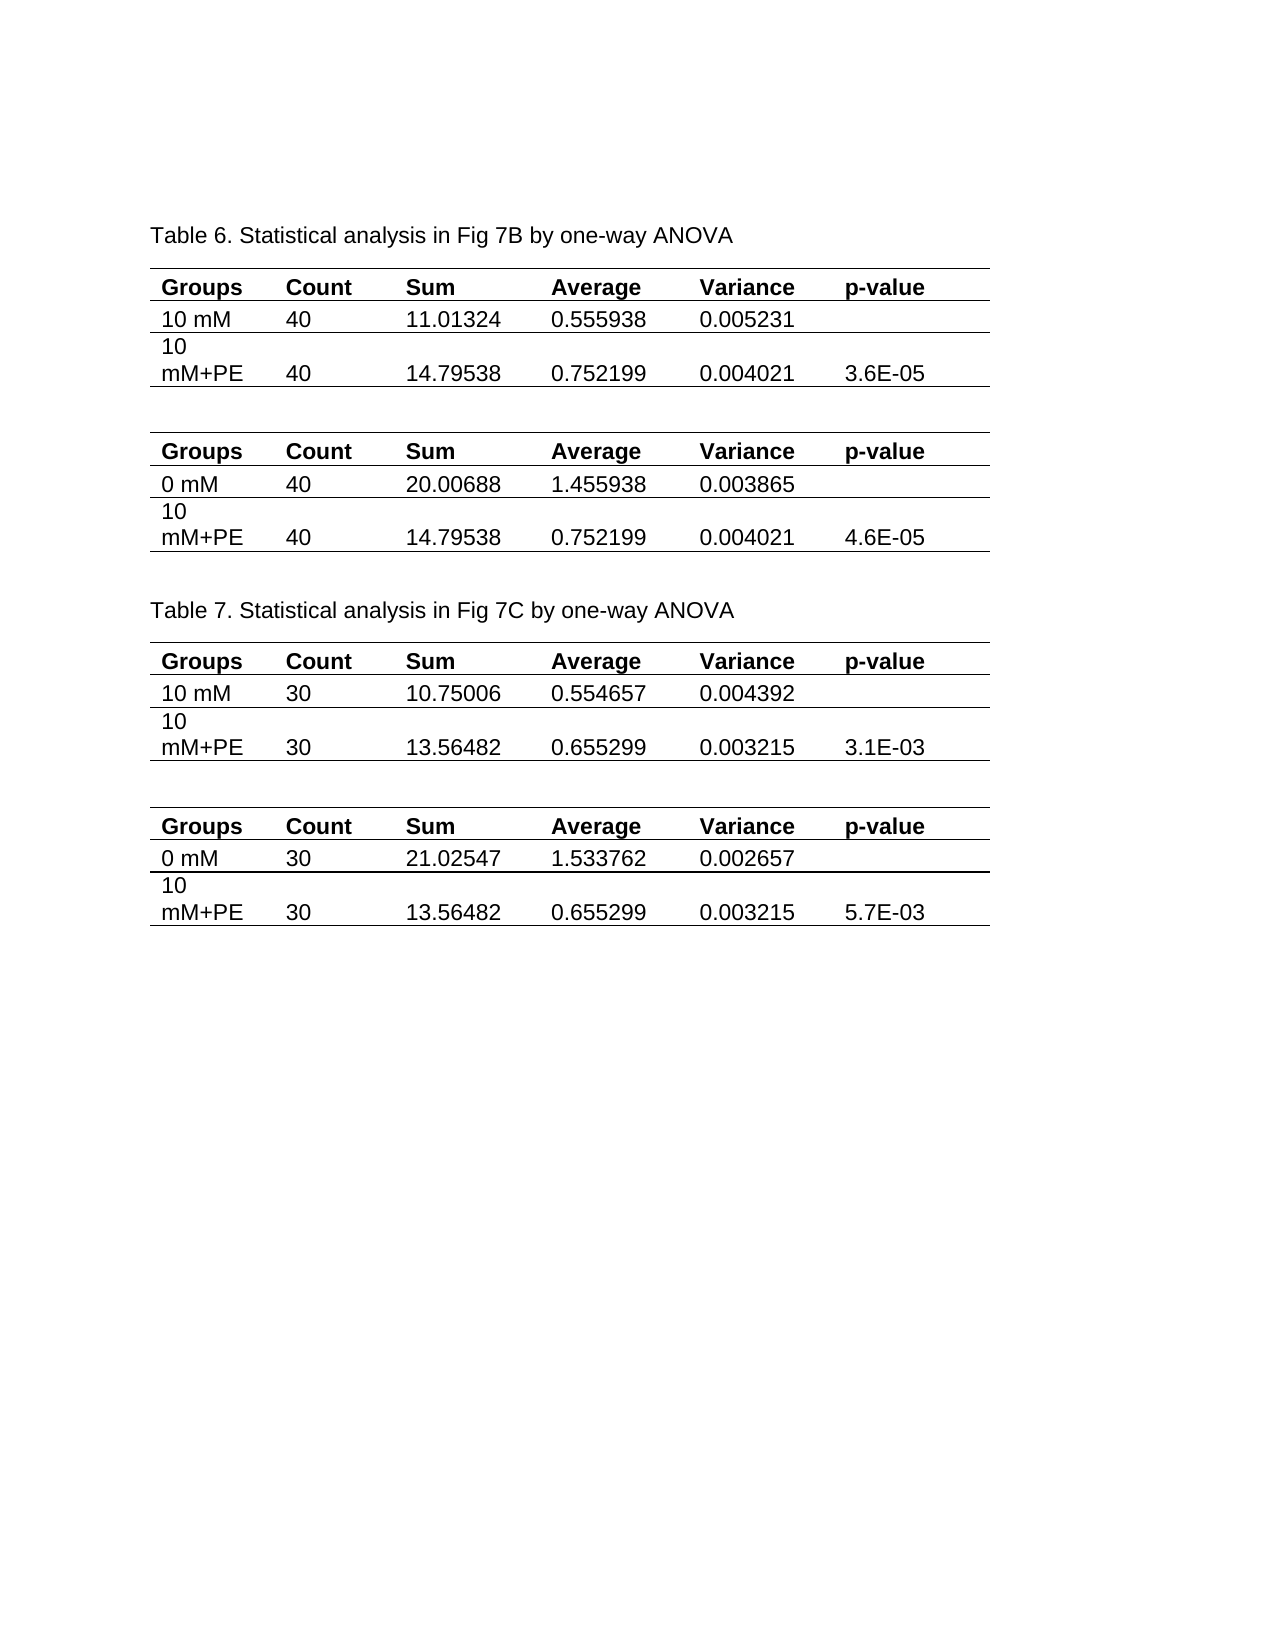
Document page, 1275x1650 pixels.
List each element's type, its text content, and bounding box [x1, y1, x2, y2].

table_cell 0.003215 [688, 708, 833, 760]
table_cell 30 [275, 708, 394, 760]
table_cell 10 mM+PE [150, 873, 275, 925]
table_header Variance [688, 433, 833, 464]
table_cell 13.56482 [394, 708, 539, 760]
table_cell 0.554657 [540, 675, 688, 707]
table_cell 10 mM [150, 301, 275, 332]
table_cell 3.6E-05 [833, 333, 990, 386]
table_cell 14.79538 [394, 333, 539, 386]
table_cell 20.00688 [394, 466, 539, 497]
table_cell 10 mM [150, 675, 275, 707]
table_header Variance [688, 808, 833, 839]
table_cell 0.752199 [540, 498, 688, 551]
table_cell 13.56482 [394, 873, 539, 925]
table_cell 40 [275, 498, 394, 551]
table_cell 4.6E-05 [833, 498, 990, 551]
table_header p-value [833, 808, 990, 839]
table_header Groups [150, 269, 275, 300]
table_cell 0.655299 [540, 873, 688, 925]
table_header Count [275, 808, 394, 839]
table_cell 40 [275, 333, 394, 386]
table_cell 0.004021 [688, 333, 833, 386]
table_cell [833, 301, 990, 332]
table_header Sum [394, 643, 539, 674]
table_cell 0.002657 [688, 840, 833, 871]
table_cell [833, 466, 990, 497]
table_cell 30 [275, 873, 394, 925]
table_cell 10 mM+PE [150, 498, 275, 551]
table_header p-value [833, 269, 990, 300]
table_header Average [540, 433, 688, 464]
table_cell 14.79538 [394, 498, 539, 551]
table_header Average [540, 643, 688, 674]
text Table 7. Statistical analysis in Fig 7C by one-way ANOVA [150, 597, 1125, 623]
table_header Average [540, 808, 688, 839]
table_cell 21.02547 [394, 840, 539, 871]
table_cell 0 mM [150, 466, 275, 497]
table_cell 3.1E-03 [833, 708, 990, 760]
table_cell 0.555938 [540, 301, 688, 332]
table_header Variance [688, 643, 833, 674]
table_cell 40 [275, 466, 394, 497]
table_cell 1.455938 [540, 466, 688, 497]
table_cell 0.655299 [540, 708, 688, 760]
table_header Groups [150, 643, 275, 674]
table_header Sum [394, 808, 539, 839]
table_header p-value [833, 433, 990, 464]
table_cell 11.01324 [394, 301, 539, 332]
table_cell 0.005231 [688, 301, 833, 332]
table_header Average [540, 269, 688, 300]
table_cell 10 mM+PE [150, 708, 275, 760]
table_cell 40 [275, 301, 394, 332]
table_cell 0.004021 [688, 498, 833, 551]
table_cell 5.7E-03 [833, 873, 990, 925]
table_cell 30 [275, 675, 394, 707]
table_cell [833, 840, 990, 871]
table_header Sum [394, 433, 539, 464]
table_cell 0.752199 [540, 333, 688, 386]
table_header p-value [833, 643, 990, 674]
table_header Count [275, 269, 394, 300]
table_cell 30 [275, 840, 394, 871]
table_header Count [275, 433, 394, 464]
table_cell 0.003865 [688, 466, 833, 497]
table_header Groups [150, 808, 275, 839]
table_header Variance [688, 269, 833, 300]
table_cell 10 mM+PE [150, 333, 275, 386]
table_header Groups [150, 433, 275, 464]
table_cell 0.003215 [688, 873, 833, 925]
table_cell [833, 675, 990, 707]
table_cell 0 mM [150, 840, 275, 871]
table_cell 1.533762 [540, 840, 688, 871]
table_cell 10.75006 [394, 675, 539, 707]
table_cell 0.004392 [688, 675, 833, 707]
table_header Count [275, 643, 394, 674]
table_header Sum [394, 269, 539, 300]
text Table 6. Statistical analysis in Fig 7B by one-way ANOVA [150, 222, 1125, 249]
